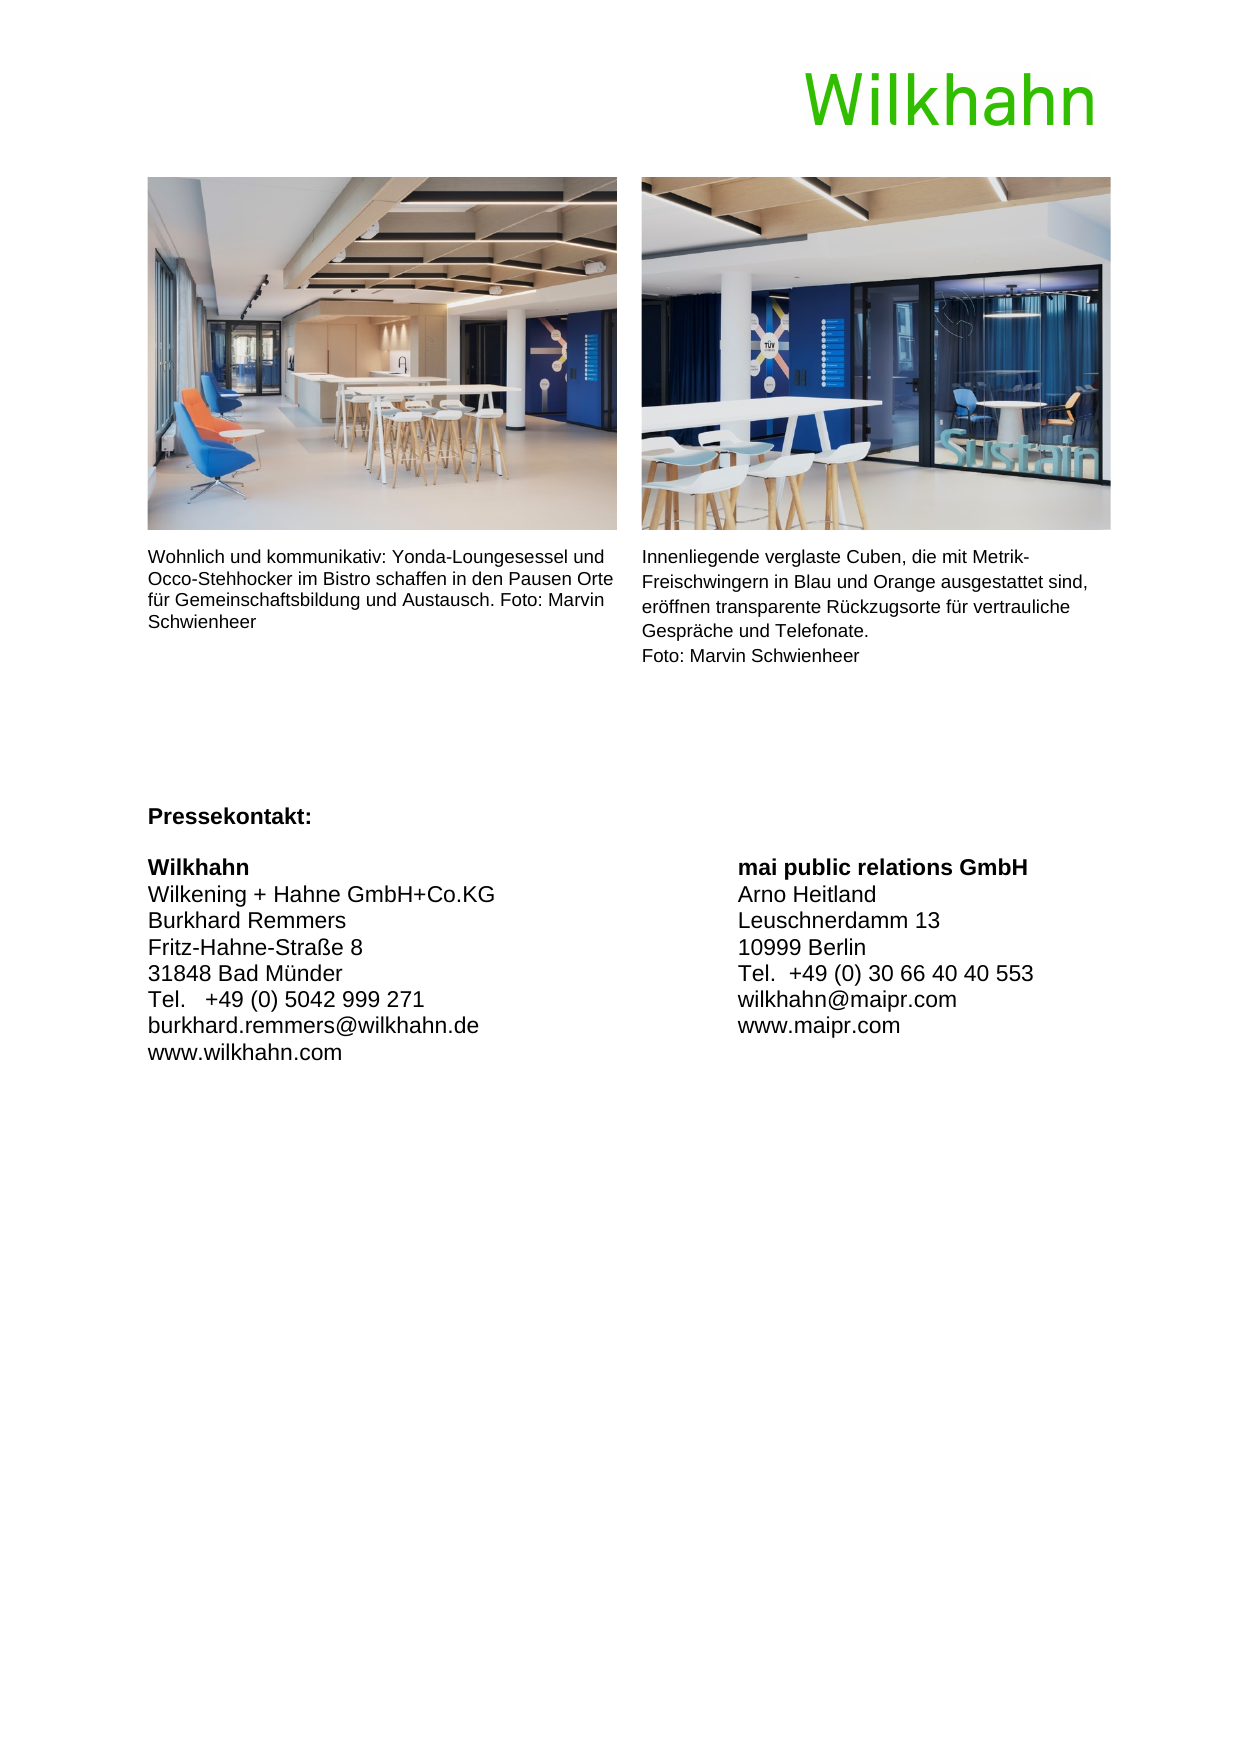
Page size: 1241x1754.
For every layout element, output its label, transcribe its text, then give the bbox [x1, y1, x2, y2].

text www.wilkhahn.com [148, 1039, 1093, 1065]
picture [641, 177, 1111, 530]
text Wilkhahn mai public relations GmbH Wilkening + Hahne GmbH+Co.KG Arno Heitland Burkhard Remmers Leuschnerdamm 13 Fritz-Hahne-Straße 8 10999 Berlin 31848 Bad Münder Tel. +49 (0) 30 66 40 40 553 Tel. +49 (0) 5042 999 271 wilkhahn@maipr.com burkhard.remmers@wilkhahn.de www.maipr.com [148, 854, 1093, 1039]
text Pressekontakt: [148, 803, 1093, 830]
table_cell Innenliegende verglaste Cuben, die mit Metrik-Freischwingern in Blau und Orange ausgestattet sind, eröffnen transparente Rückzugsorte für vertrauliche Gespräche und Telefonate. Foto: Marvin Schwienheer [630, 546, 1122, 752]
picture [147, 177, 617, 530]
table_header [148, 177, 630, 546]
table_cell Wohnlich und kommunikativ: Yonda-Loungesessel und Occo-Stehhocker im Bistro schaffen in den Pausen Orte für Gemeinschaftsbildung und Austausch. Foto: Marvin Schwienheer [148, 546, 630, 752]
table_header [630, 177, 1122, 546]
picture [805, 73, 1093, 126]
